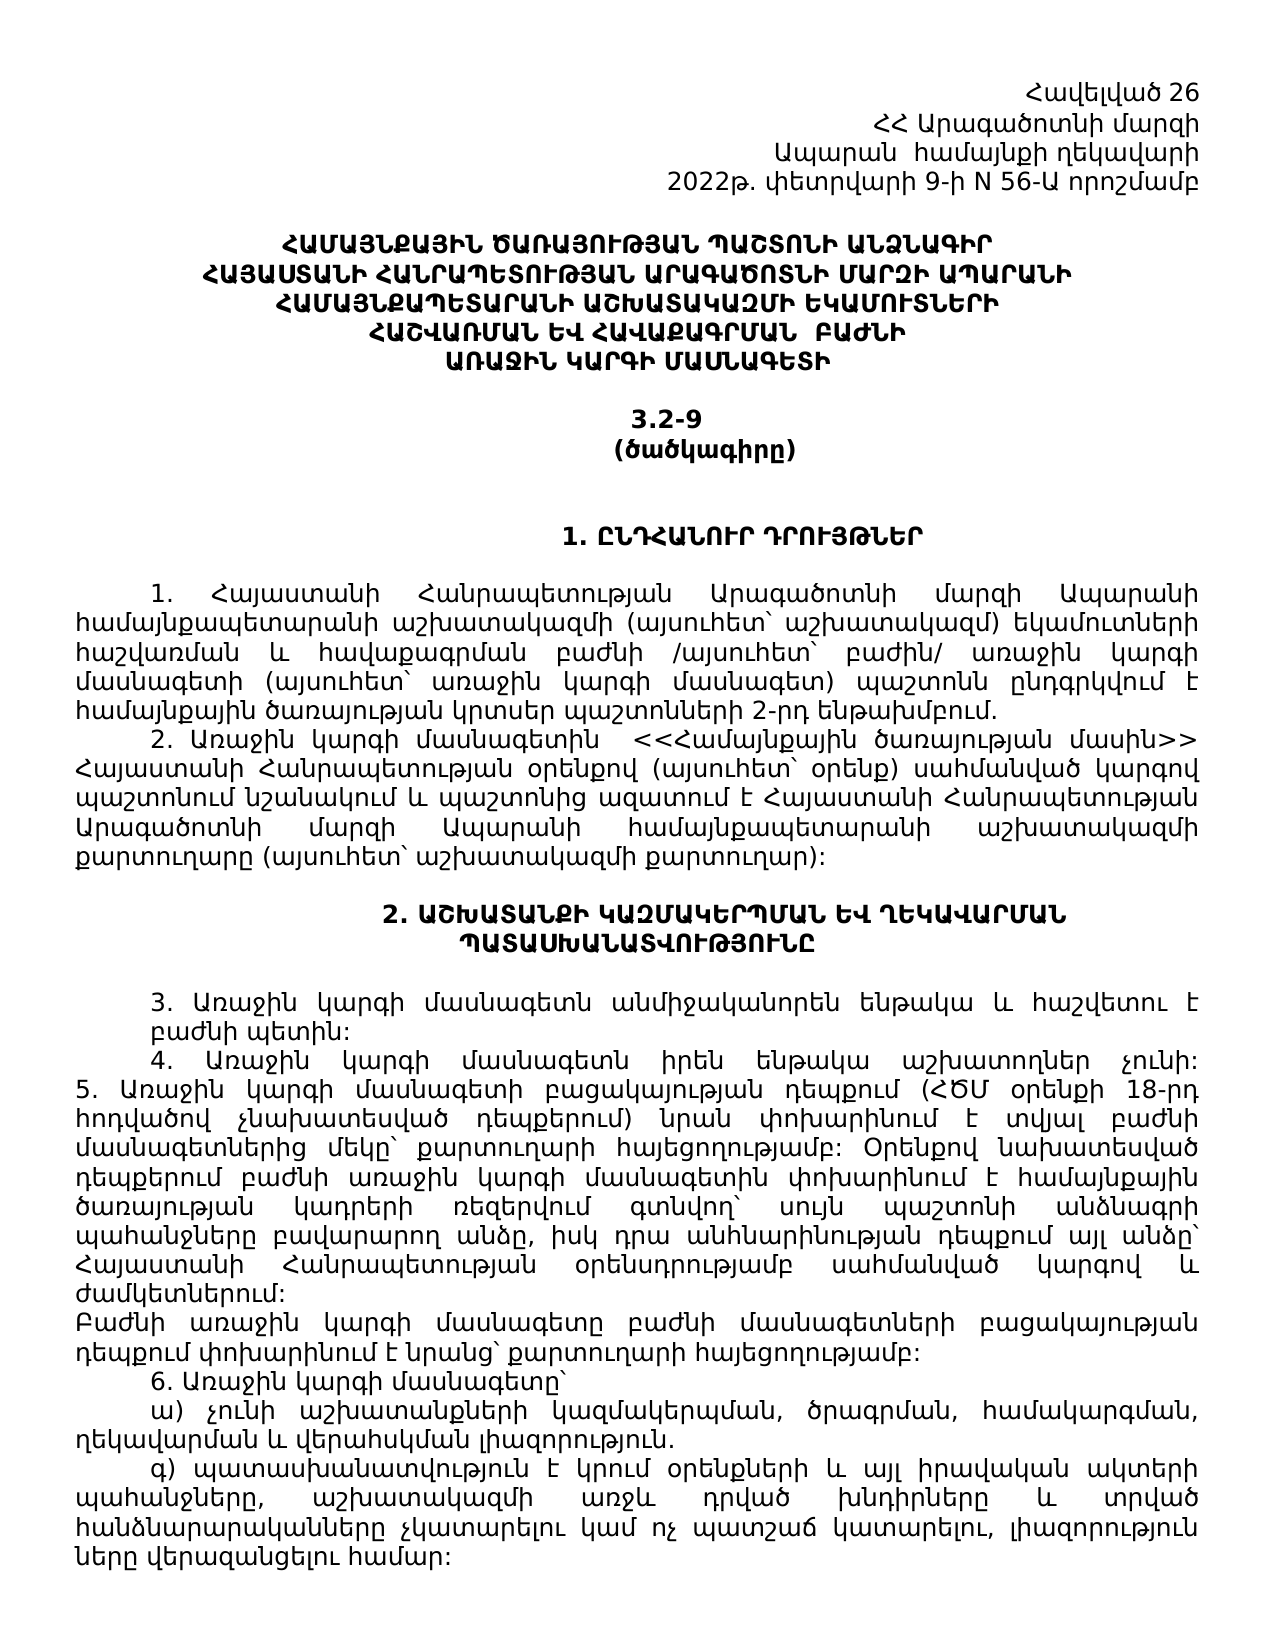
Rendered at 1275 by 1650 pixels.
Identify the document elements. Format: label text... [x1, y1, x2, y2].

text ա) չունի աշխատանքների կազմակերպման, ծրագրման, համակարգման, ղեկավարման և վերահսկման լիազորություն. [75, 1396, 1200, 1454]
text Հավելված 26 [150, 75, 1200, 109]
text 2. ԱՇԽԱՏԱՆՔԻ ԿԱԶՄԱԿԵՐՊՄԱՆ ԵՎ ՂԵԿԱՎԱՐՄԱՆ ՊԱՏԱՍԽԱՆԱՏՎՈՒԹՅՈՒՆԸ [75, 871, 1200, 959]
text ՀՀ Արագածոտնի մարզի [150, 109, 1200, 138]
text 6. Առաջին կարգի մասնագետը՝ [75, 1367, 1200, 1396]
text գ) պատասխանատվություն է կրում օրենքների և այլ իրավական ակտերի պահանջները, աշխատակազմի առջև դրված խնդիրները և տրված հանձնարարականները չկատարելու կամ ոչ պատշաճ կատարելու, լիազորություն ները վերազանցելու համար: [75, 1454, 1200, 1571]
text ՀԱՅԱՍՏԱՆԻ ՀԱՆՐԱՊԵՏՈՒԹՅԱՆ ԱՐԱԳԱԾՈՏՆԻ ՄԱՐԶԻ ԱՊԱՐԱՆԻ ՀԱՄԱՅՆՔԱՊԵՏԱՐԱՆԻ ԱՇԽԱՏԱԿԱԶՄԻ ԵԿԱՄՈՒՏՆԵՐԻ [75, 260, 1200, 318]
text Ապարան համայնքի ղեկավարի 2022թ. փետրվարի 9-ի N 56-Ա որոշմամբ [150, 138, 1200, 197]
text 1. ԸՆԴՀԱՆՈՒՐ ԴՐՈՒՅԹՆԵՐ [75, 464, 1200, 551]
text ՀԱՄԱՅՆՔԱՅԻՆ ԾԱՌԱՅՈՒԹՅԱՆ ՊԱՇՏՈՆԻ ԱՆՁՆԱԳԻՐ [75, 231, 1200, 260]
text 3.2-9 (ծածկագիրը) [75, 376, 1200, 464]
text 4. Առաջին կարգի մասնագետն իրեն ենթակա աշխատողներ չունի: 5. Առաջին կարգի մասնագետի բացակայության դեպքում (ՀԾՄ օրենքի 18-րդ հոդվածով չնախատեսված դեպքերում) նրան փոխարինում է տվյալ բաժնի մասնագետներից մեկը՝ քարտուղարի հայեցողությամբ: Օրենքով նախատեսված դեպքերում բաժնի առաջին կարգի մասնագետին փոխարինում է համայնքային ծառայության կադրերի ռեզերվում գտնվող՝ սույն պաշտոնի անձնագրի պահանջները բավարարող անձը, իսկ դրա անհնարինության դեպքում այլ անձը՝ Հայաստանի Հանրապետության օրենսդրությամբ սահմանված կարգով և ժամկետներում: Բաժնի առաջին կարգի մասնագետը բաժնի մասնագետների բացակայության դեպքում փոխարինում է նրանց՝ քարտուղարի հայեցողությամբ: [75, 1046, 1200, 1367]
text ՀԱՇՎԱՌՄԱՆ ԵՎ ՀԱՎԱՔԱԳՐՄԱՆ ԲԱԺՆԻ [75, 318, 1200, 347]
text 1. Հայաստանի Հանրապետության Արագածոտնի մարզի Ապարանի համայնքապետարանի աշխատակազմի (այսուհետ՝ աշխատակազմ) եկամուտների հաշվառման և հավաքագրման բաժնի /այսուհետ՝ բաժին/ առաջին կարգի մասնագետի (այսուհետ՝ առաջին կարգի մասնագետ) պաշտոնն ընդգրկվում է համայնքային ծառայության կրտսեր պաշտոնների 2-րդ ենթախմբում. [75, 579, 1200, 725]
text 3. Առաջին կարգի մասնագետն անմիջականորեն ենթակա և հաշվետու է բաժնի պետին: [150, 988, 1200, 1046]
text ԱՌԱՋԻՆ ԿԱՐԳԻ ՄԱՍՆԱԳԵՏԻ [75, 347, 1200, 376]
text 2. Առաջին կարգի մասնագետին <<Համայնքային ծառայության մասին>> Հայաստանի Հանրապետության օրենքով (այսուհետ՝ օրենք) սահմանված կարգով պաշտոնում նշանակում և պաշտոնից ազատում է Հայաստանի Հանրապետության Արագածոտնի մարզի Ապարանի համայնքապետարանի աշխատակազմի քարտուղարը (այսուհետ՝ աշխատակազմի քարտուղար): [75, 725, 1200, 871]
